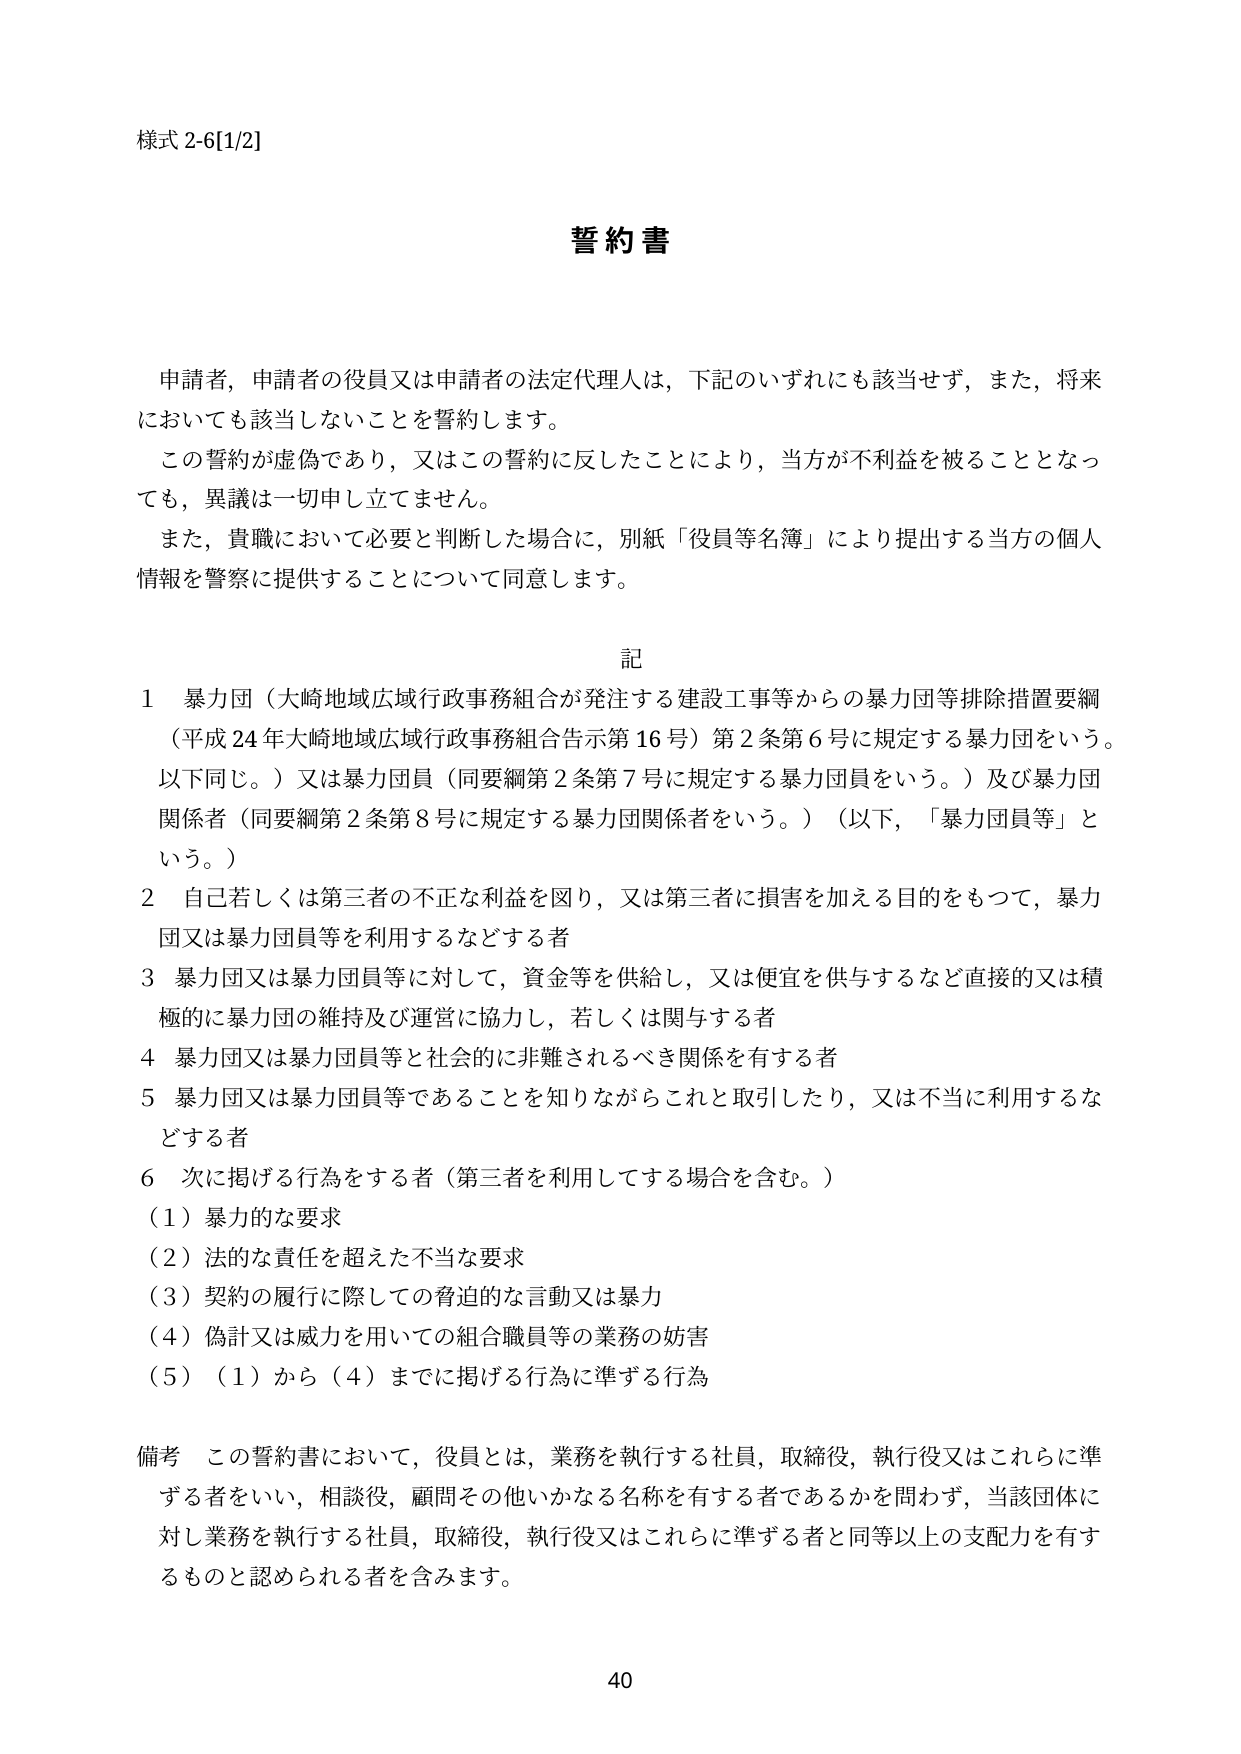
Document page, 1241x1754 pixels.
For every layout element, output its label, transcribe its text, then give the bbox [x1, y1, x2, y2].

text 申請者，申請者の役員又は申請者の法定代理人は，下記のいずれにも該当せず，また，将来においても該当しないことを誓約します。 [136, 358, 1104, 438]
text 記 [136, 638, 1104, 678]
text ６ 次に掲げる行為をする者（第三者を利用してする場合を含む。） [136, 1156, 1104, 1196]
text （５）（１）から（４）までに掲げる行為に準ずる行為 [136, 1356, 1104, 1396]
text この誓約が虚偽であり，又はこの誓約に反したことにより，当方が不利益を被ることとなっても，異議は一切申し立てません。 [136, 438, 1104, 518]
text 様式2-6[1/2] [136, 119, 1104, 159]
text １ 暴力団（大崎地域広域行政事務組合が発注する建設工事等からの暴力団等排除措置要綱（平成24年大崎地域広域行政事務組合告示第16号）第２条第６号に規定する暴力団をいう。以下同じ。）又は暴力団員（同要綱第２条第７号に規定する暴力団員をいう。）及び暴力団関係者（同要綱第２条第８号に規定する暴力団関係者をいう。）（以下，「暴力団員等」という。） [136, 678, 1104, 877]
text 備考 この誓約書において，役員とは，業務を執行する社員，取締役，執行役又はこれらに準ずる者をいい，相談役，顧問その他いかなる名称を有する者であるかを問わず，当該団体に対し業務を執行する社員，取締役，執行役又はこれらに準ずる者と同等以上の支配力を有するものと認められる者を含みます。 [136, 1436, 1104, 1595]
text 誓 約 書 [136, 199, 1104, 279]
text ３ 暴力団又は暴力団員等に対して，資金等を供給し，又は便宜を供与するなど直接的又は積極的に暴力団の維持及び運営に協力し，若しくは関与する者 [136, 957, 1104, 1037]
text ５ 暴力団又は暴力団員等であることを知りながらこれと取引したり，又は不当に利用するなどする者 [136, 1077, 1104, 1156]
text （３）契約の履行に際しての脅迫的な言動又は暴力 [136, 1276, 1104, 1316]
text （１）暴力的な要求 [136, 1196, 1104, 1236]
text （２）法的な責任を超えた不当な要求 [136, 1236, 1104, 1276]
text ４ 暴力団又は暴力団員等と社会的に非難されるべき関係を有する者 [136, 1037, 1104, 1077]
text また，貴職において必要と判断した場合に，別紙「役員等名簿」により提出する当方の個人情報を警察に提供することについて同意します。 [136, 518, 1104, 598]
text （４）偽計又は威力を用いての組合職員等の業務の妨害 [136, 1316, 1104, 1356]
text ２ 自己若しくは第三者の不正な利益を図り，又は第三者に損害を加える目的をもつて，暴力団又は暴力団員等を利用するなどする者 [136, 877, 1104, 957]
